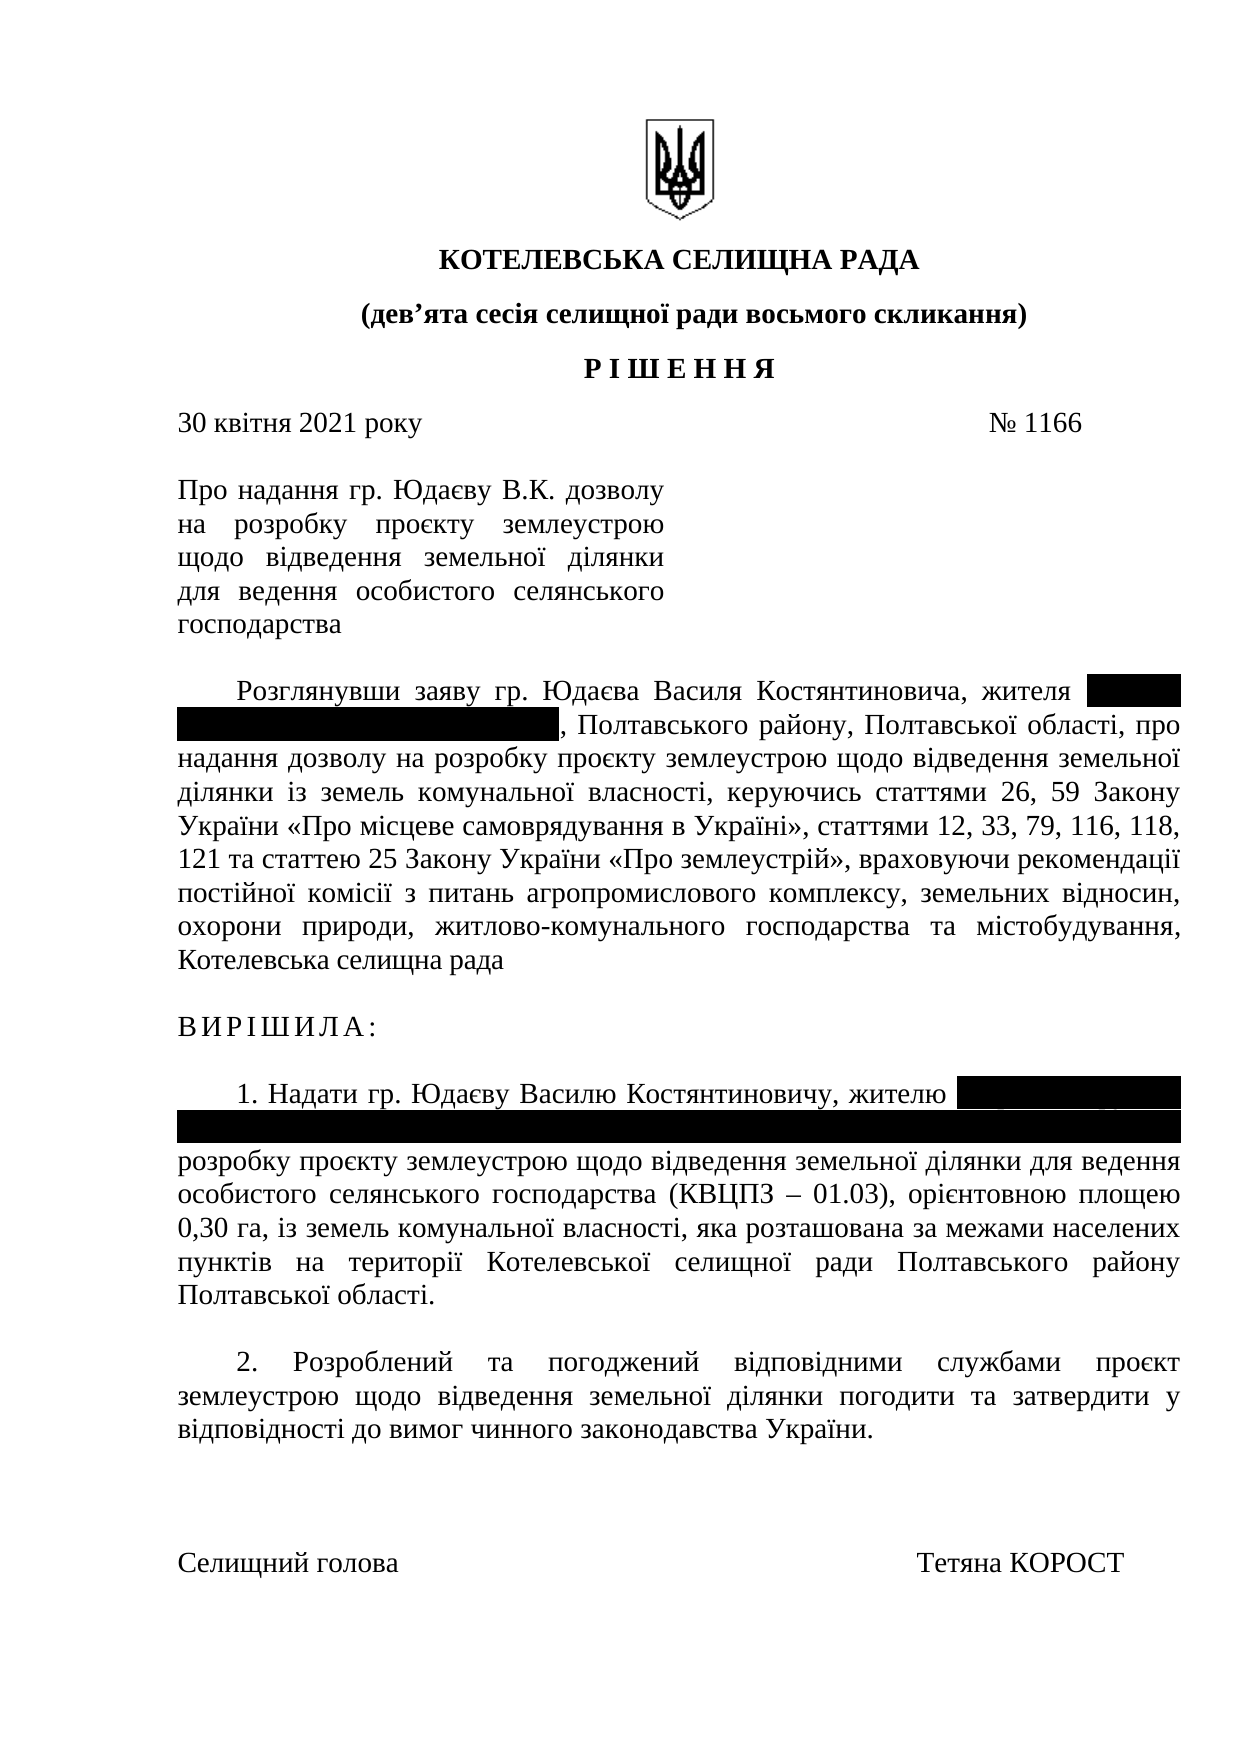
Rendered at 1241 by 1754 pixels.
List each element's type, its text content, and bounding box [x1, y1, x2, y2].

text Р І Ш Е Н Н Я [177, 351, 1181, 384]
text Селищний голова Тетяна КОРОСТ [177, 1546, 1181, 1579]
text (дев’ята сесія селищної ради восьмого скликання) [177, 296, 1211, 330]
text 1. Надати гр. Юдаєву Василю Костянтиновичу, жителю 1 пров. Миру, 24, кв. 1, смт Котельва, Полтавського району, Полтавської області, дозвіл на розробку проєкту землеустрою щодо відведення земельної ділянки для ведення особистого селянського господарства (КВЦПЗ – 01.03), орієнтовною площею 0,30 га, із земель комунальної власності, яка розташована за межами населених пунктів на території Котелевської селищної ради Полтавського району Полтавської області. [177, 1143, 1181, 1311]
picture [640, 118, 719, 222]
text 1. Надати гр. Юдаєву Василю Костянтиновичу, жителю 1 пров. Миру, 24, кв. 1, смт Котельва, Полтавського району, Полтавської області, дозвіл на розробку проєкту землеустрою щодо відведення земельної ділянки для ведення особистого селянського господарства (КВЦПЗ – 01.03), орієнтовною площею 0,30 га, із земель комунальної власності, яка розташована за межами населених пунктів на території Котелевської селищної ради Полтавського району Полтавської області. [177, 1076, 1181, 1110]
text Про надання гр. Юдаєву В.К. дозволу на розробку проєкту землеустрою щодо відведення земельної ділянки для ведення особистого селянського господарства [177, 472, 664, 640]
text ВИРІШИЛА: [177, 1009, 1181, 1042]
text 2. Розроблений та погоджений відповідними службами проєкт землеустрою щодо відведення земельної ділянки погодити та затвердити у відповідності до вимог чинного законодавства України. [177, 1344, 1181, 1445]
text КОТЕЛЕВСЬКА СЕЛИЩНА РАДА [177, 242, 1181, 276]
text Розглянувши заяву гр. Юдаєва Василя Костянтиновича, жителя 1 пров. Миру, 24, кв. 1, смт Котельва, Полтавського району, Полтавської області, про надання дозволу на розробку проєкту землеустрою щодо відведення земельної ділянки із земель комунальної власності, керуючись статтями 26, 59 Закону України «Про місцеве самоврядування в Україні», статтями 12, 33, 79, 116, 118, 121 та статтею 25 Закону України «Про землеустрій», враховуючи рекомендації постійної комісії з питань агропромислового комплексу, земельних відносин, охорони природи, житлово-комунального господарства та містобудування, Котелевська селищна рада [177, 673, 1181, 975]
text 30 квітня 2021 року № 1166 [177, 405, 1181, 439]
